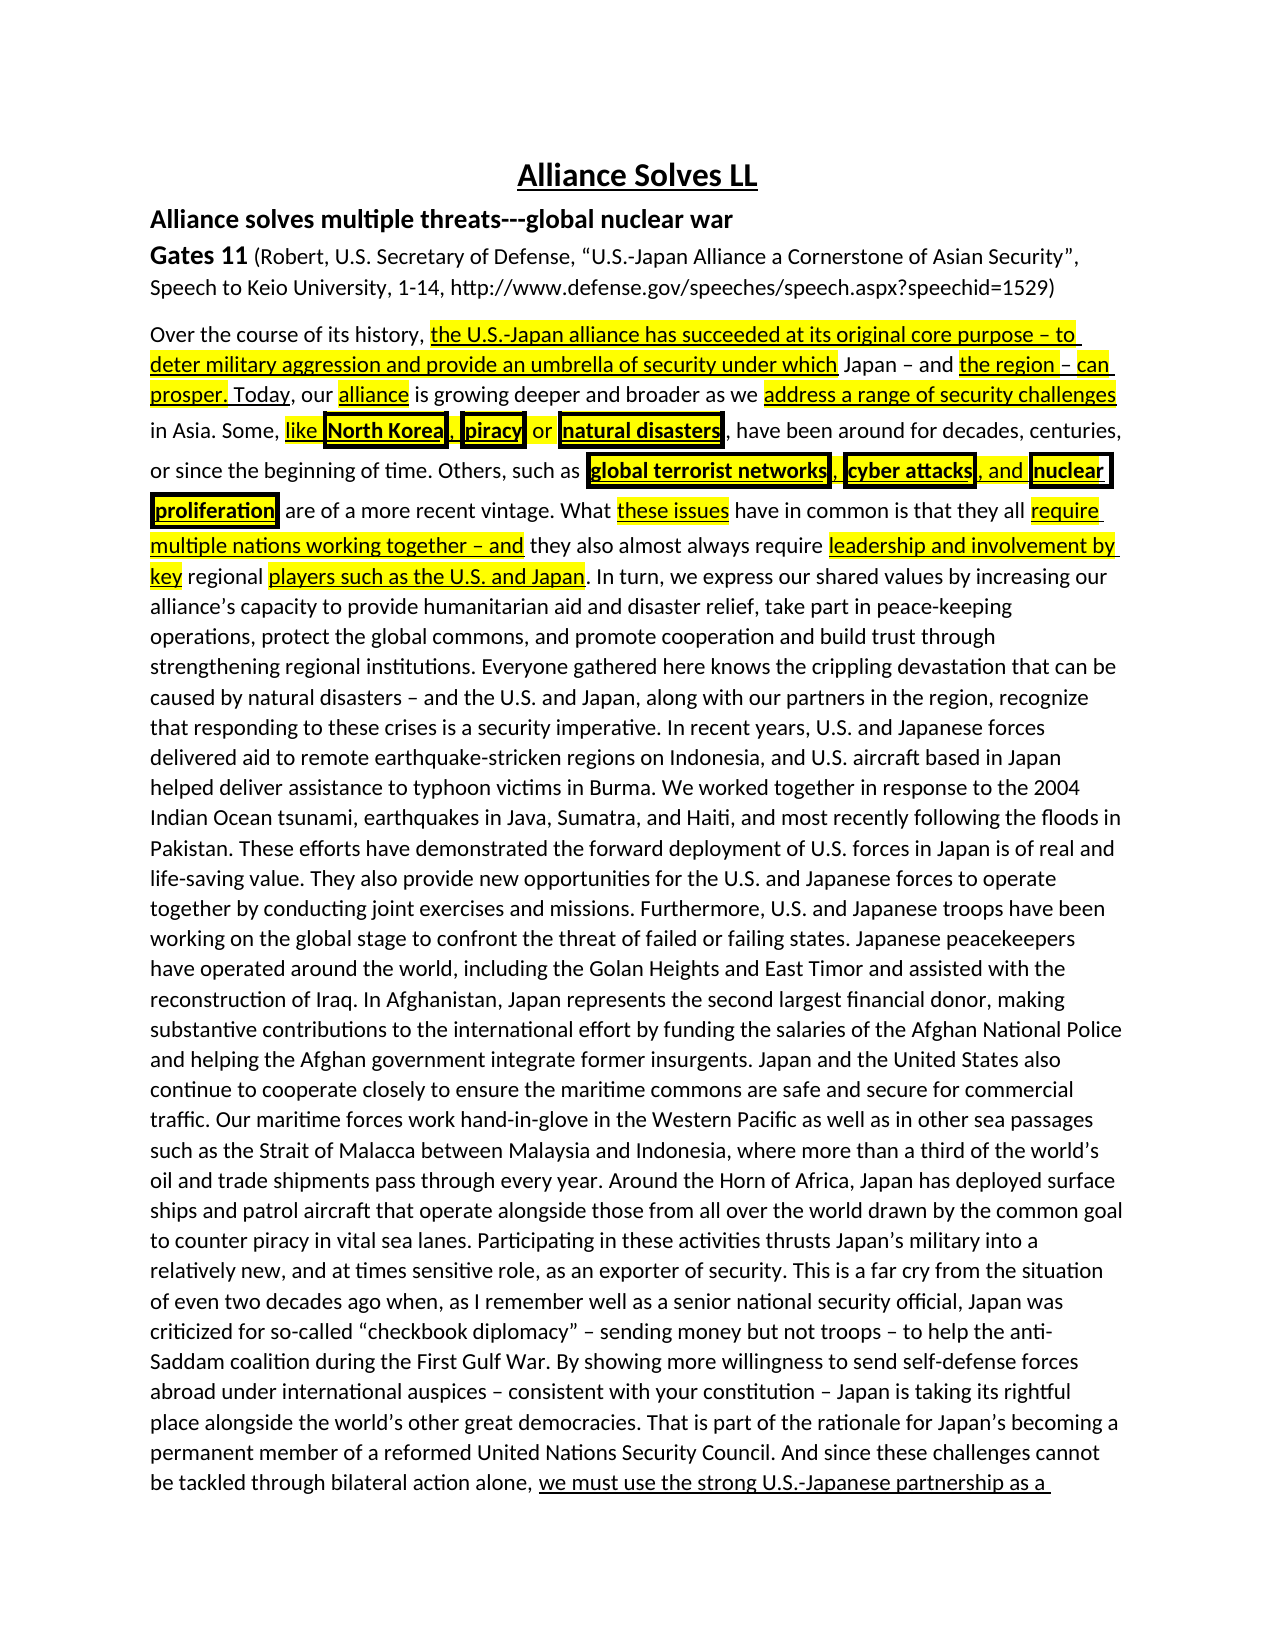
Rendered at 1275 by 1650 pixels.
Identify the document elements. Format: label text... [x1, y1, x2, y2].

subtitle Alliance Solves LL [150, 154, 1125, 195]
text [150, 320, 1125, 1496]
text Gates 11 (Robert, U.S. Secretary of Defense, “U.S.-Japan Alliance a Cornerstone of Asian Security”, Speech to Keio University, 1-14, http://www.defense.gov/speeches/speech.aspx?speechid=1529) [150, 238, 1125, 301]
subtitle Alliance solves multiple threats---global nuclear war [150, 202, 1125, 235]
